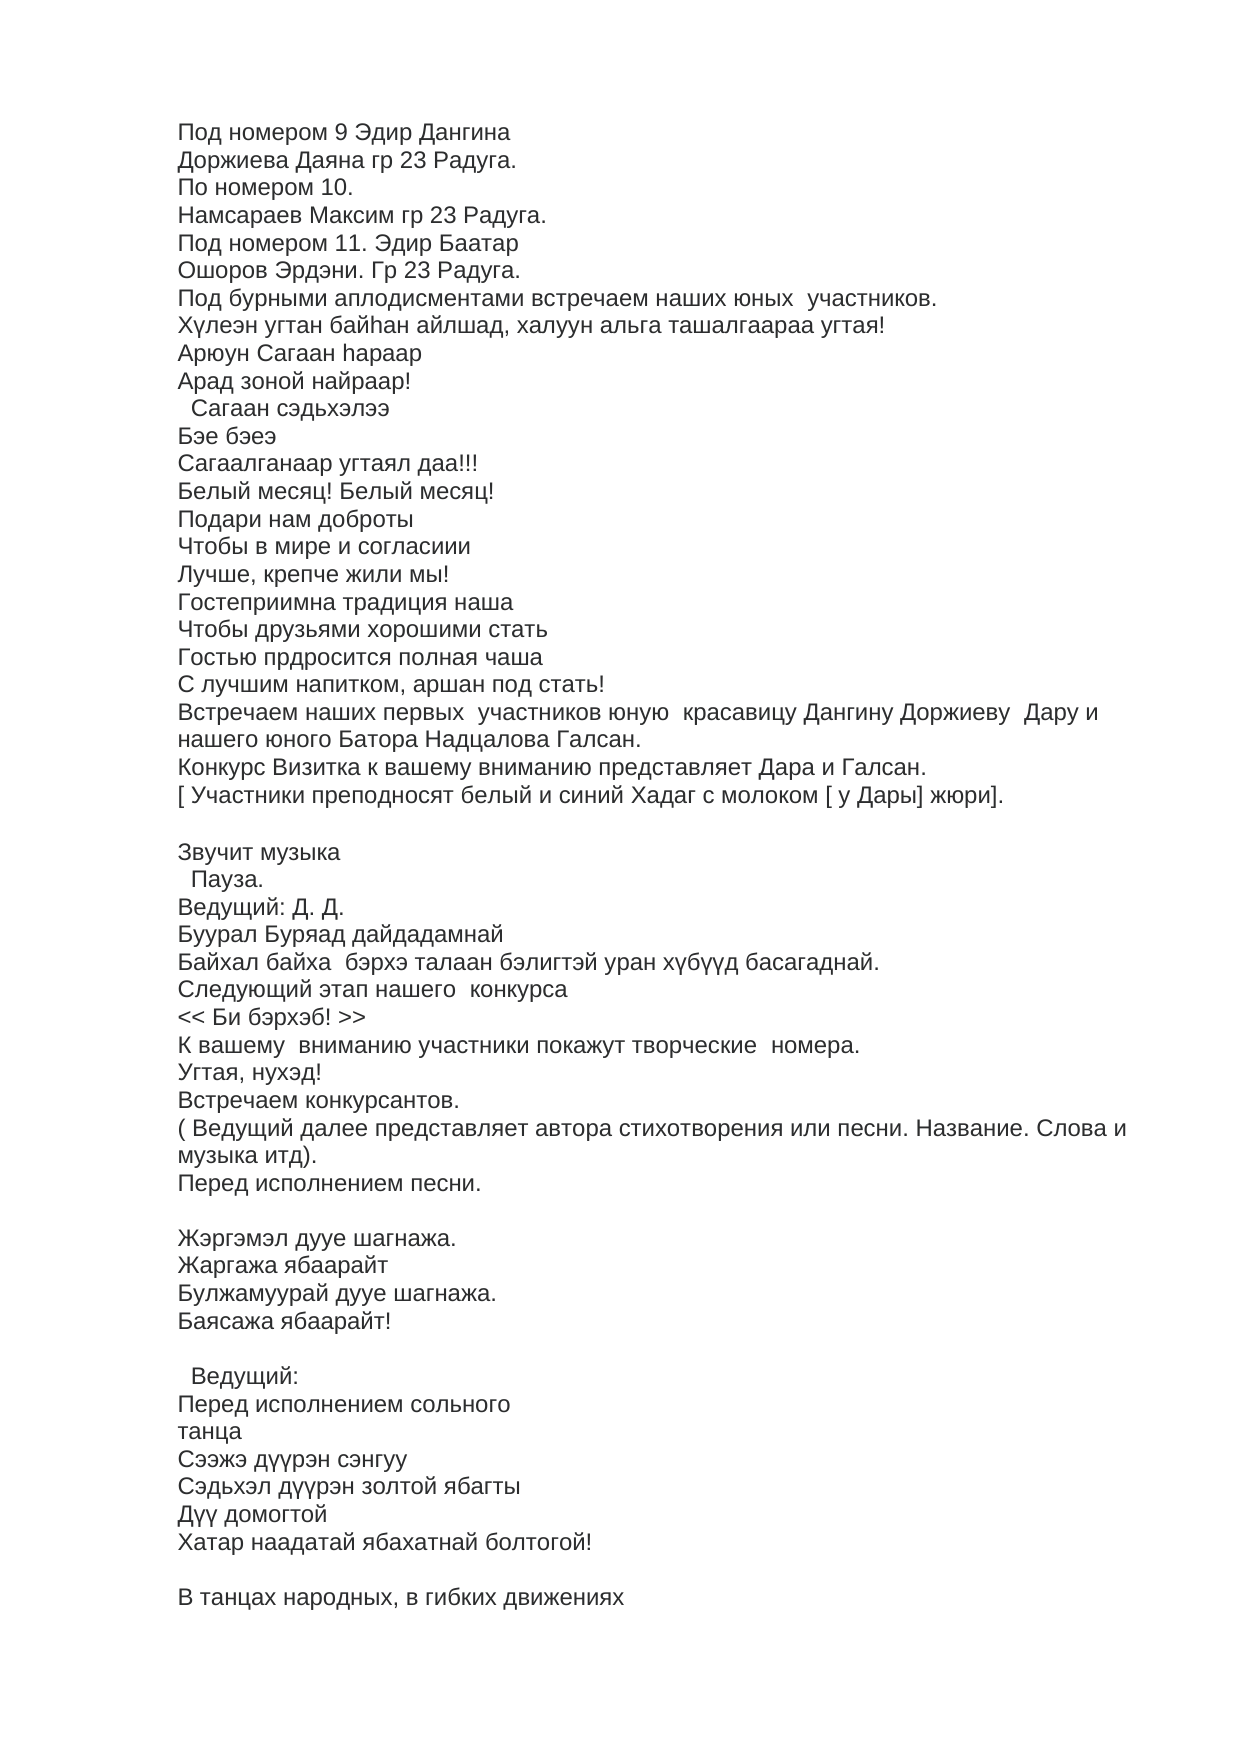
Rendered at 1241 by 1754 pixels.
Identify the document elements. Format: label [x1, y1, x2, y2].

text [177, 118, 1152, 808]
text [177, 837, 1152, 1610]
